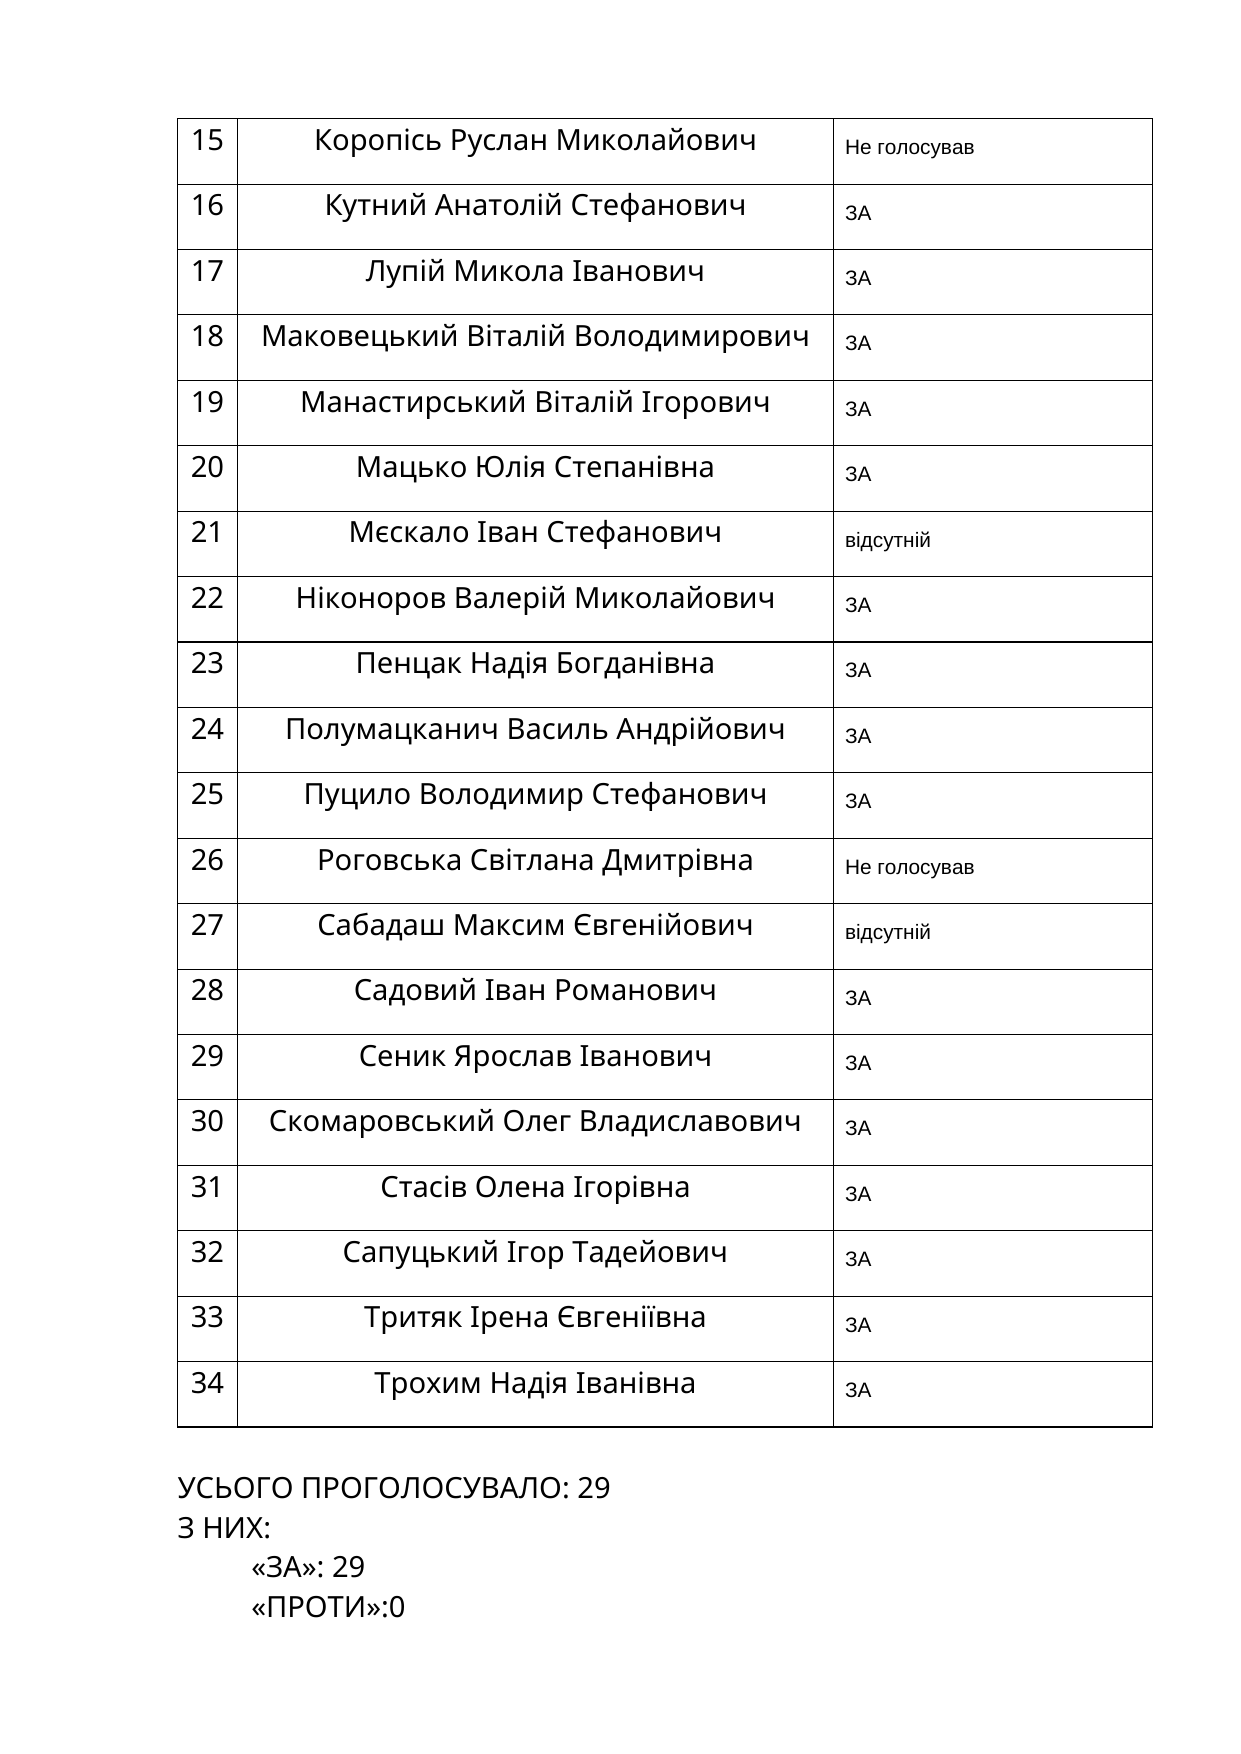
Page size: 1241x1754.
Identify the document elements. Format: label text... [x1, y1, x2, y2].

table_cell Полумацканич Василь Андрійович [238, 708, 833, 772]
table_cell ЗА [834, 1166, 1152, 1230]
table_cell Ніконоров Валерій Миколайович [238, 577, 833, 641]
table_cell Трохим Надія Іванівна [238, 1362, 833, 1426]
table_cell Не голосував [834, 119, 1152, 183]
table_cell Сапуцький Ігор Тадейович [238, 1231, 833, 1296]
table_cell Скомаровський Олег Владиславович [238, 1100, 833, 1165]
text «ЗА»: 29 [177, 1547, 1152, 1586]
table_cell 15 [178, 119, 237, 183]
table_cell Лупій Микола Іванович [238, 250, 833, 314]
table_cell ЗА [834, 1231, 1152, 1296]
table_cell відсутній [834, 512, 1152, 576]
table_cell Мєскало Іван Стефанович [238, 512, 833, 576]
text «ПРОТИ»:0 [177, 1586, 1152, 1626]
table_cell 21 [178, 512, 237, 576]
table_cell 26 [178, 839, 237, 903]
table_cell 24 [178, 708, 237, 772]
table_cell Тритяк Ірена Євгеніївна [238, 1297, 833, 1361]
table_cell 28 [178, 970, 237, 1034]
table_cell 25 [178, 773, 237, 838]
table_cell Мацько Юлія Степанівна [238, 446, 833, 511]
table_cell 16 [178, 185, 237, 249]
table_cell ЗА [834, 970, 1152, 1034]
table_cell 32 [178, 1231, 237, 1296]
table_cell ЗА [834, 446, 1152, 511]
table_cell ЗА [834, 577, 1152, 641]
table_cell відсутній [834, 904, 1152, 968]
text З НИХ: [177, 1507, 1152, 1547]
table_cell ЗА [834, 708, 1152, 772]
table_cell 29 [178, 1035, 237, 1099]
table_cell 19 [178, 381, 237, 445]
text Усього проголосувало: 29 [177, 1467, 1152, 1507]
table_cell ЗА [834, 315, 1152, 380]
table_cell ЗА [834, 1362, 1152, 1426]
table_cell Манастирський Віталій Ігорович [238, 381, 833, 445]
table_cell 18 [178, 315, 237, 380]
table_cell Роговська Світлана Дмитрівна [238, 839, 833, 903]
table_cell ЗА [834, 1035, 1152, 1099]
table_cell ЗА [834, 381, 1152, 445]
table_cell ЗА [834, 773, 1152, 838]
table_cell Пенцак Надія Богданівна [238, 643, 833, 707]
table_cell 27 [178, 904, 237, 968]
table_cell 23 [178, 643, 237, 707]
table_cell 20 [178, 446, 237, 511]
table_cell 31 [178, 1166, 237, 1230]
table_cell ЗА [834, 643, 1152, 707]
table_cell 34 [178, 1362, 237, 1426]
table_cell 33 [178, 1297, 237, 1361]
table_cell Стасів Олена Ігорівна [238, 1166, 833, 1230]
table_cell Кутний Анатолій Стефанович [238, 185, 833, 249]
table_cell Маковецький Віталій Володимирович [238, 315, 833, 380]
table_cell Сеник Ярослав Іванович [238, 1035, 833, 1099]
table_cell Коропісь Руслан Миколайович [238, 119, 833, 183]
table_cell 17 [178, 250, 237, 314]
table_cell Садовий Іван Романович [238, 970, 833, 1034]
table_cell ЗА [834, 1100, 1152, 1165]
table_cell ЗА [834, 250, 1152, 314]
table_cell Пуцило Володимир Стефанович [238, 773, 833, 838]
table_cell Не голосував [834, 839, 1152, 903]
table_cell 22 [178, 577, 237, 641]
table_cell ЗА [834, 185, 1152, 249]
table_cell ЗА [834, 1297, 1152, 1361]
table_cell Сабадаш Максим Євгенійович [238, 904, 833, 968]
table_cell 30 [178, 1100, 237, 1165]
